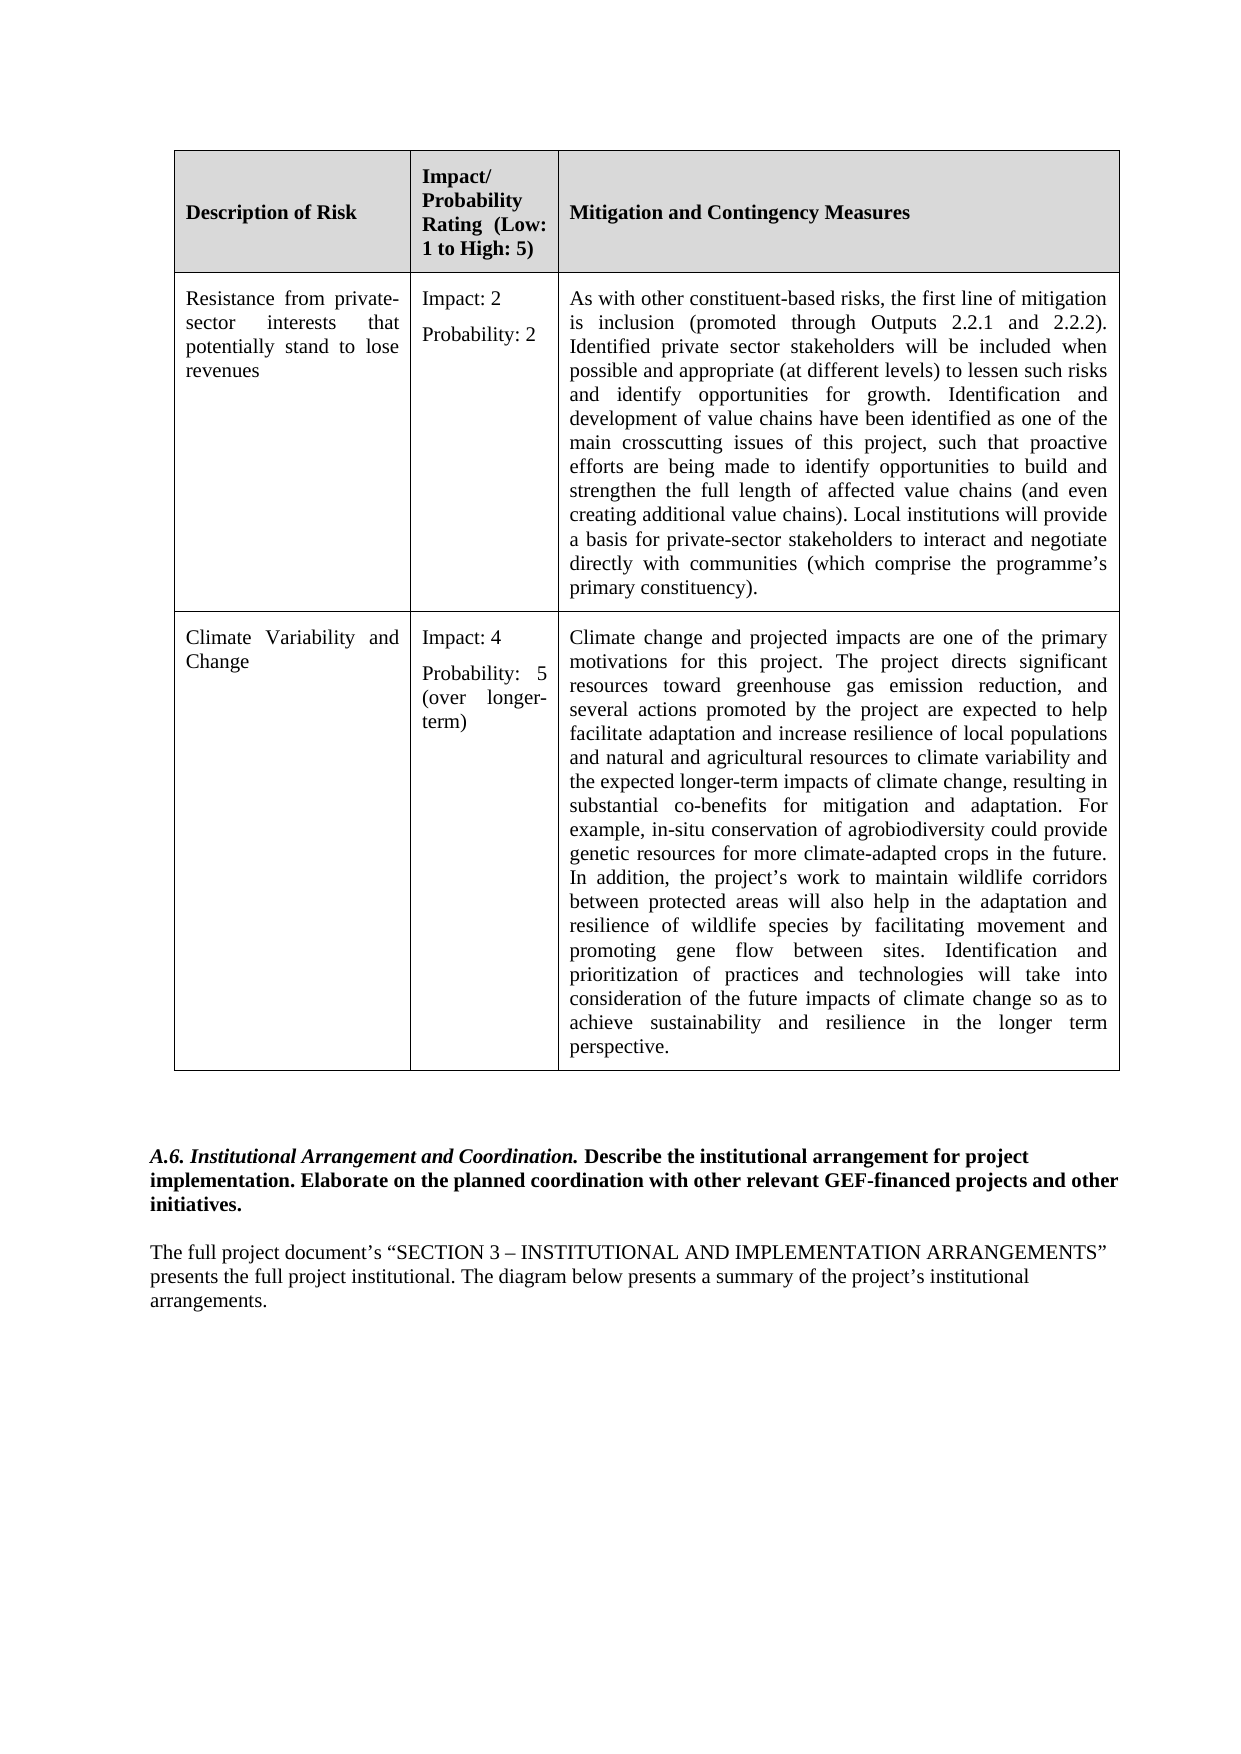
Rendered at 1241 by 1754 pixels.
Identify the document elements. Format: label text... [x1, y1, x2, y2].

table_cell Impact: 2 Probability: 2 [411, 273, 558, 611]
table_header Impact/Probability Rating (Low: 1 to High: 5) [411, 151, 558, 272]
text A.6. Institutional Arrangement and Coordination. Describe the institutional arrangement for project implementation. Elaborate on the planned coordination with other relevant GEF-financed projects and other initiatives. [150, 1143, 1144, 1216]
table_cell Climate change and projected impacts are one of the primary motivations for this project. The project directs significant resources toward greenhouse gas emission reduction, and several actions promoted by the project are expected to help facilitate adaptation and increase resilience of local populations and natural and agricultural resources to climate variability and the expected longer-term impacts of climate change, resulting in substantial co-benefits for mitigation and adaptation. For example, in-situ conservation of agrobiodiversity could provide genetic resources for more climate-adapted crops in the future. In addition, the project’s work to maintain wildlife corridors between protected areas will also help in the adaptation and resilience of wildlife species by facilitating movement and promoting gene flow between sites. Identification and prioritization of practices and technologies will take into consideration of the future impacts of climate change so as to achieve sustainability and resilience in the longer term perspective. [559, 612, 1119, 1070]
table_cell Climate Variability and Change [175, 612, 410, 1070]
table_header Description of Risk [175, 151, 410, 272]
table_cell As with other constituent-based risks, the first line of mitigation is inclusion (promoted through Outputs 2.2.1 and 2.2.2). Identified private sector stakeholders will be included when possible and appropriate (at different levels) to lessen such risks and identify opportunities for growth. Identification and development of value chains have been identified as one of the main crosscutting issues of this project, such that proactive efforts are being made to identify opportunities to build and strengthen the full length of affected value chains (and even creating additional value chains). Local institutions will provide a basis for private-sector stakeholders to interact and negotiate directly with communities (which comprise the programme’s primary constituency). [559, 273, 1119, 611]
text The full project document’s “SECTION 3 – INSTITUTIONAL AND IMPLEMENTATION ARRANGEMENTS” presents the full project institutional. The diagram below presents a summary of the project’s institutional arrangements. [150, 1240, 1144, 1312]
table_cell Resistance from private-sector interests that potentially stand to lose revenues [175, 273, 410, 611]
table_header Mitigation and Contingency Measures [559, 151, 1119, 272]
table_cell Impact: 4 Probability: 5 (over longer-term) [411, 612, 558, 1070]
